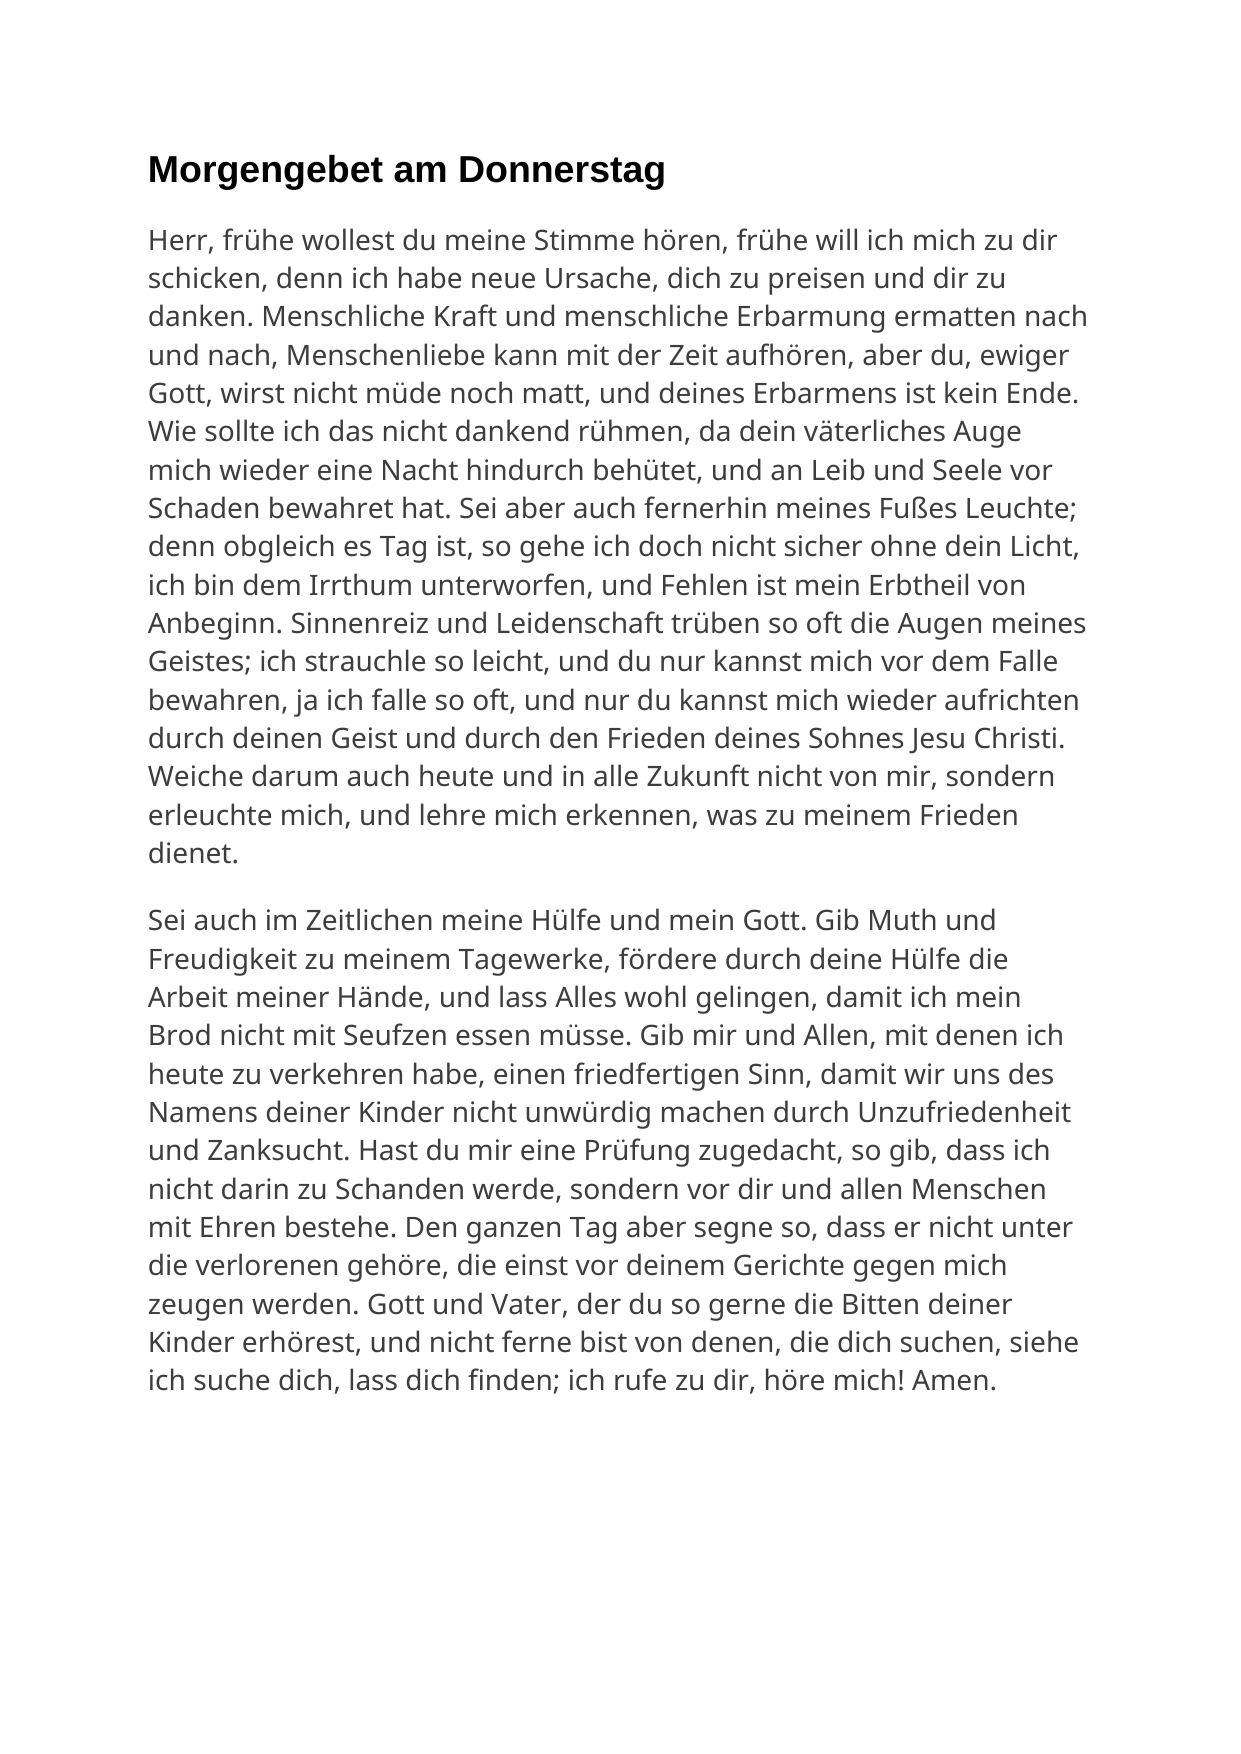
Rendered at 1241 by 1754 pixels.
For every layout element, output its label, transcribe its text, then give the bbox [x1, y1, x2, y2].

text Herr, frühe wollest du meine Stimme hören, frühe will ich mich zu dir schicken, denn ich habe neue Ursache, dich zu preisen und dir zu danken. Menschliche Kraft und menschliche Erbarmung ermatten nach und nach, Menschenliebe kann mit der Zeit aufhören, aber du, ewiger Gott, wirst nicht müde noch matt, und deines Erbarmens ist kein Ende. Wie sollte ich das nicht dankend rühmen, da dein väterliches Auge mich wieder eine Nacht hindurch behütet, und an Leib und Seele vor Schaden bewahret hat. Sei aber auch fernerhin meines Fußes Leuchte; denn obgleich es Tag ist, so gehe ich doch nicht sicher ohne dein Licht, ich bin dem Irrthum unterworfen, und Fehlen ist mein Erbtheil von Anbeginn. Sinnenreiz und Leidenschaft trüben so oft die Augen meines Geistes; ich strauchle so leicht, und du nur kannst mich vor dem Falle bewahren, ja ich falle so oft, und nur du kannst mich wieder aufrichten durch deinen Geist und durch den Frieden deines Sohnes Jesu Christi. Weiche darum auch heute und in alle Zukunft nicht von mir, sondern erleuchte mich, und lehre mich erkennen, was zu meinem Frieden dienet. [148, 220, 1093, 872]
text Sei auch im Zeitlichen meine Hülfe und mein Gott. Gib Muth und Freudigkeit zu meinem Tagewerke, fördere durch deine Hülfe die Arbeit meiner Hände, und lass Alles wohl gelingen, damit ich mein Brod nicht mit Seufzen essen müsse. Gib mir und Allen, mit denen ich heute zu verkehren habe, einen friedfertigen Sinn, damit wir uns des Namens deiner Kinder nicht unwürdig machen durch Unzufriedenheit und Zanksucht. Hast du mir eine Prüfung zugedacht, so gib, dass ich nicht darin zu Schanden werde, sondern vor dir und allen Menschen mit Ehren bestehe. Den ganzen Tag aber segne so, dass er nicht unter die verlorenen gehöre, die einst vor deinem Gerichte gegen mich zeugen werden. Gott und Vater, der du so gerne die Bitten deiner Kinder erhörest, und nicht ferne bist von denen, die dich suchen, siehe ich suche dich, lass dich finden; ich rufe zu dir, höre mich! Amen. [148, 901, 1093, 1399]
subtitle Morgengebet am Donnerstag [148, 148, 1093, 191]
